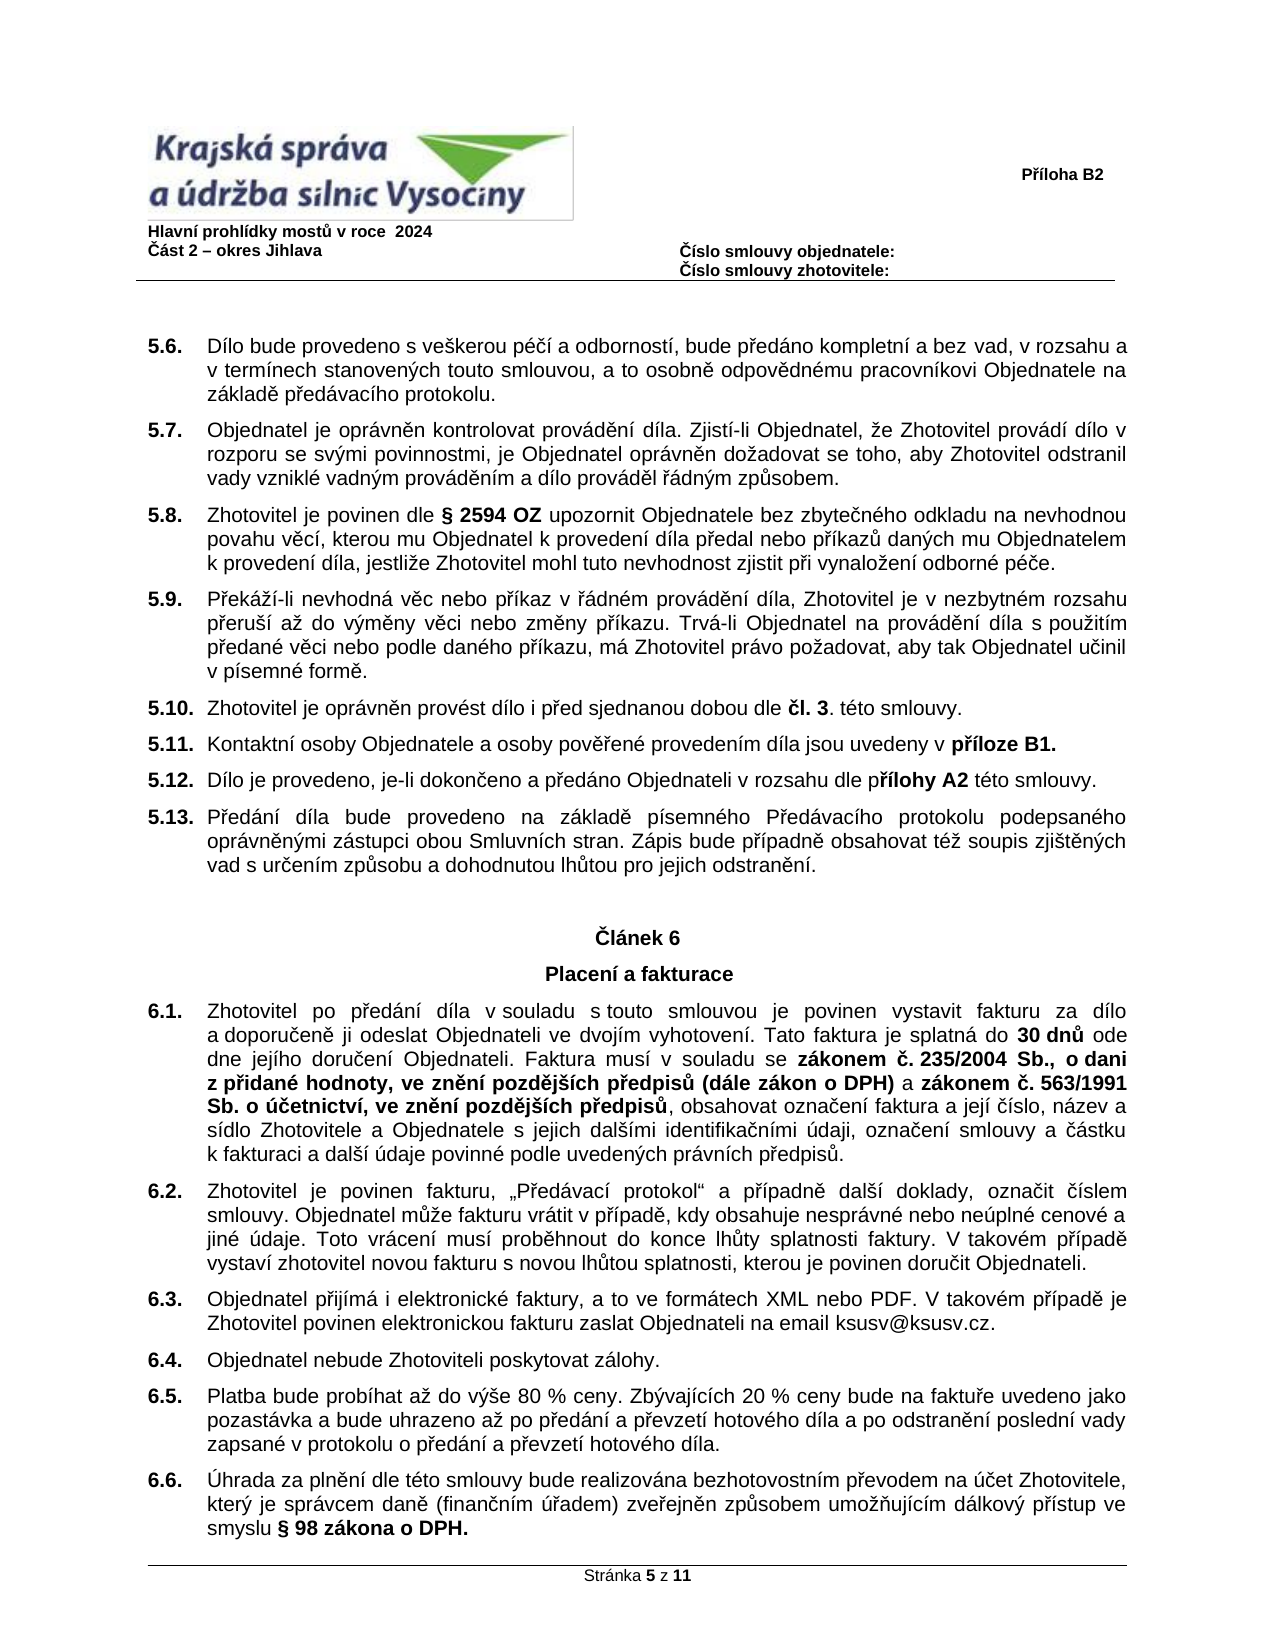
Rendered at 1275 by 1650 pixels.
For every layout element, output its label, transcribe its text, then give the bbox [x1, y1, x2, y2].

picture [147, 126, 575, 222]
list Dílo bude provedeno s veškerou péčí a odborností, bude předáno kompletní a bez vad, v rozsahu a v termínech stanovených touto smlouvou, a to osobně odpovědnému pracovníkovi Objednatele na základě předávacího protokolu. [148, 334, 1127, 406]
list Objednatel je oprávněn kontrolovat provádění díla. Zjistí-li Objednatel, že Zhotovitel provádí dílo v rozporu se svými povinnostmi, je Objednatel oprávněn dožadovat se toho, aby Zhotovitel odstranil vady vzniklé vadným prováděním a dílo prováděl řádným způsobem. [148, 418, 1127, 490]
list Předání díla bude provedeno na základě písemného Předávacího protokolu podepsaného oprávněnými zástupci obou Smluvních stran. Zápis bude případně obsahovat též soupis zjištěných vad s určením způsobu a dohodnutou lhůtou pro jejich odstranění. [148, 805, 1127, 877]
list Kontaktní osoby Objednatele a osoby pověřené provedením díla jsou uvedeny v příloze B1. [148, 732, 1127, 756]
list Zhotovitel je povinen fakturu, „Předávací protokol“ a případně další doklady, označit číslem smlouvy. Objednatel může fakturu vrátit v případě, kdy obsahuje nesprávné nebo neúplné cenové a jiné údaje. Toto vrácení musí proběhnout do konce lhůty splatnosti faktury. V takovém případě vystaví zhotovitel novou fakturu s novou lhůtou splatnosti, kterou je povinen doručit Objednateli. [148, 1179, 1127, 1274]
list Překáží-li nevhodná věc nebo příkaz v řádném provádění díla, Zhotovitel je v nezbytném rozsahu přeruší až do výměny věci nebo změny příkazu. Trvá-li Objednatel na provádění díla s použitím předané věci nebo podle daného příkazu, má Zhotovitel právo požadovat, aby tak Objednatel učinil v písemné formě. [148, 587, 1127, 683]
list Zhotovitel je oprávněn provést dílo i před sjednanou dobou dle čl. 3. této smlouvy. [148, 695, 1127, 719]
list Dílo je provedeno, je-li dokončeno a předáno Objednateli v rozsahu dle přílohy A2 této smlouvy. [148, 768, 1127, 792]
list Objednatel přijímá i elektronické faktury, a to ve formátech XML nebo PDF. V takovém případě je Zhotovitel povinen elektronickou fakturu zaslat Objednateli na email ksusv@ksusv.cz. [148, 1287, 1127, 1335]
list Platba bude probíhat až do výše 80 % ceny. Zbývajících 20 % ceny bude na faktuře uvedeno jako pozastávka a bude uhrazeno až po předání a převzetí hotového díla a po odstranění poslední vady zapsané v protokolu o předání a převzetí hotového díla. [148, 1384, 1127, 1456]
list Článek 6 [148, 926, 1127, 949]
list Placení a fakturace [148, 962, 1131, 986]
list Zhotovitel po předání díla v souladu s touto smlouvou je povinen vystavit fakturu za dílo a doporučeně ji odeslat Objednateli ve dvojím vyhotovení. Tato faktura je splatná do 30 dnů ode dne jejího doručení Objednateli. Faktura musí v souladu se zákonem č. 235/2004 Sb., o dani z přidané hodnoty, ve znění pozdějších předpisů (dále zákon o DPH) a zákonem č. 563/1991 Sb. o účetnictví, ve znění pozdějších předpisů, obsahovat označení faktura a její číslo, název a sídlo Zhotovitele a Objednatele s jejich dalšími identifikačními údaji, označení smlouvy a částku k fakturaci a další údaje povinné podle uvedených právních předpisů. [148, 998, 1127, 1166]
list Objednatel nebude Zhotoviteli poskytovat zálohy. [148, 1347, 1127, 1371]
list Úhrada za plnění dle této smlouvy bude realizována bezhotovostním převodem na účet Zhotovitele, který je správcem daně (finančním úřadem) zveřejněn způsobem umožňujícím dálkový přístup ve smyslu § 98 zákona o DPH. [148, 1468, 1127, 1540]
list Zhotovitel je povinen dle § 2594 OZ upozornit Objednatele bez zbytečného odkladu na nevhodnou povahu věcí, kterou mu Objednatel k provedení díla předal nebo příkazů daných mu Objednatelem k provedení díla, jestliže Zhotovitel mohl tuto nevhodnost zjistit při vynaložení odborné péče. [148, 503, 1127, 574]
